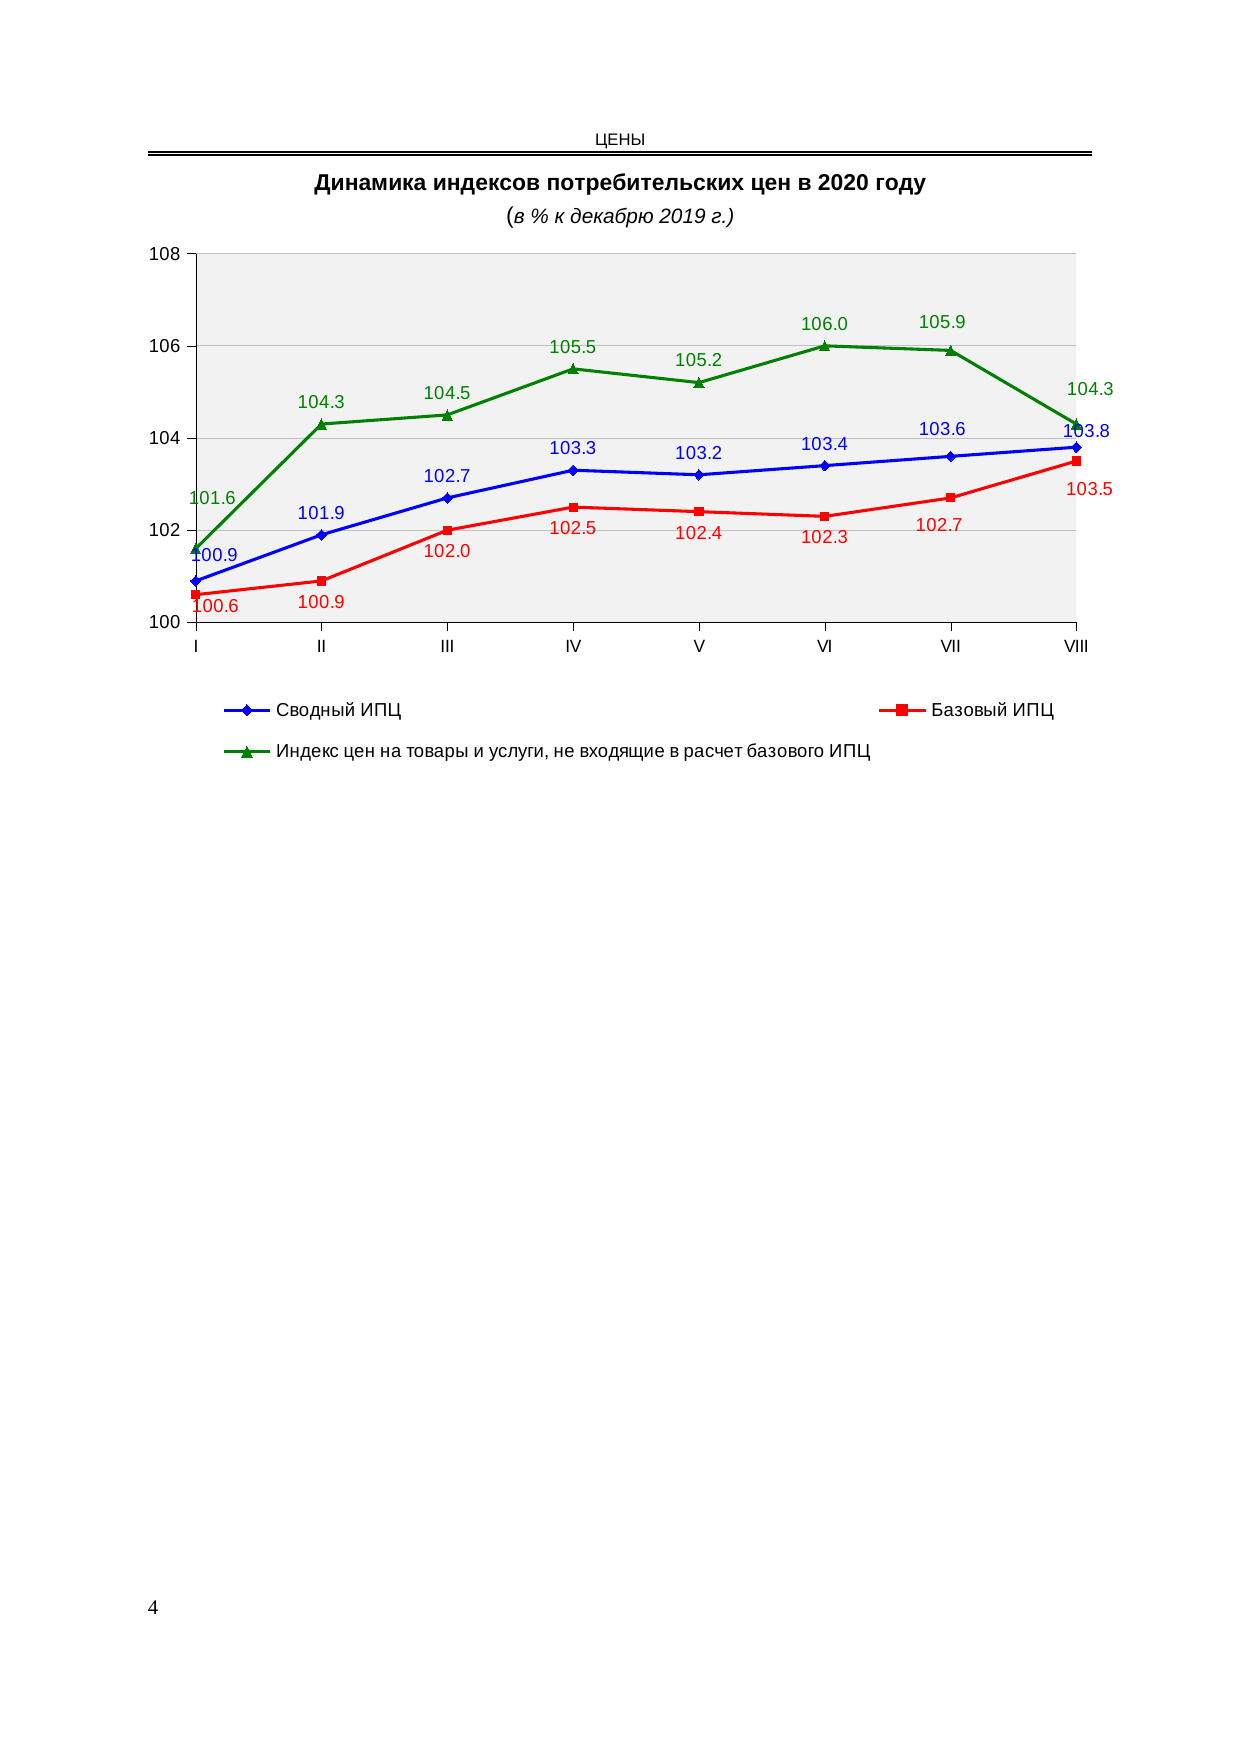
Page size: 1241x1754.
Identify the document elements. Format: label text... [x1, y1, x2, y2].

text (в % к декабрю 2019 г.) [148, 202, 1092, 229]
text Динамика индексов потребительских цен в 2020 году [148, 168, 1092, 195]
